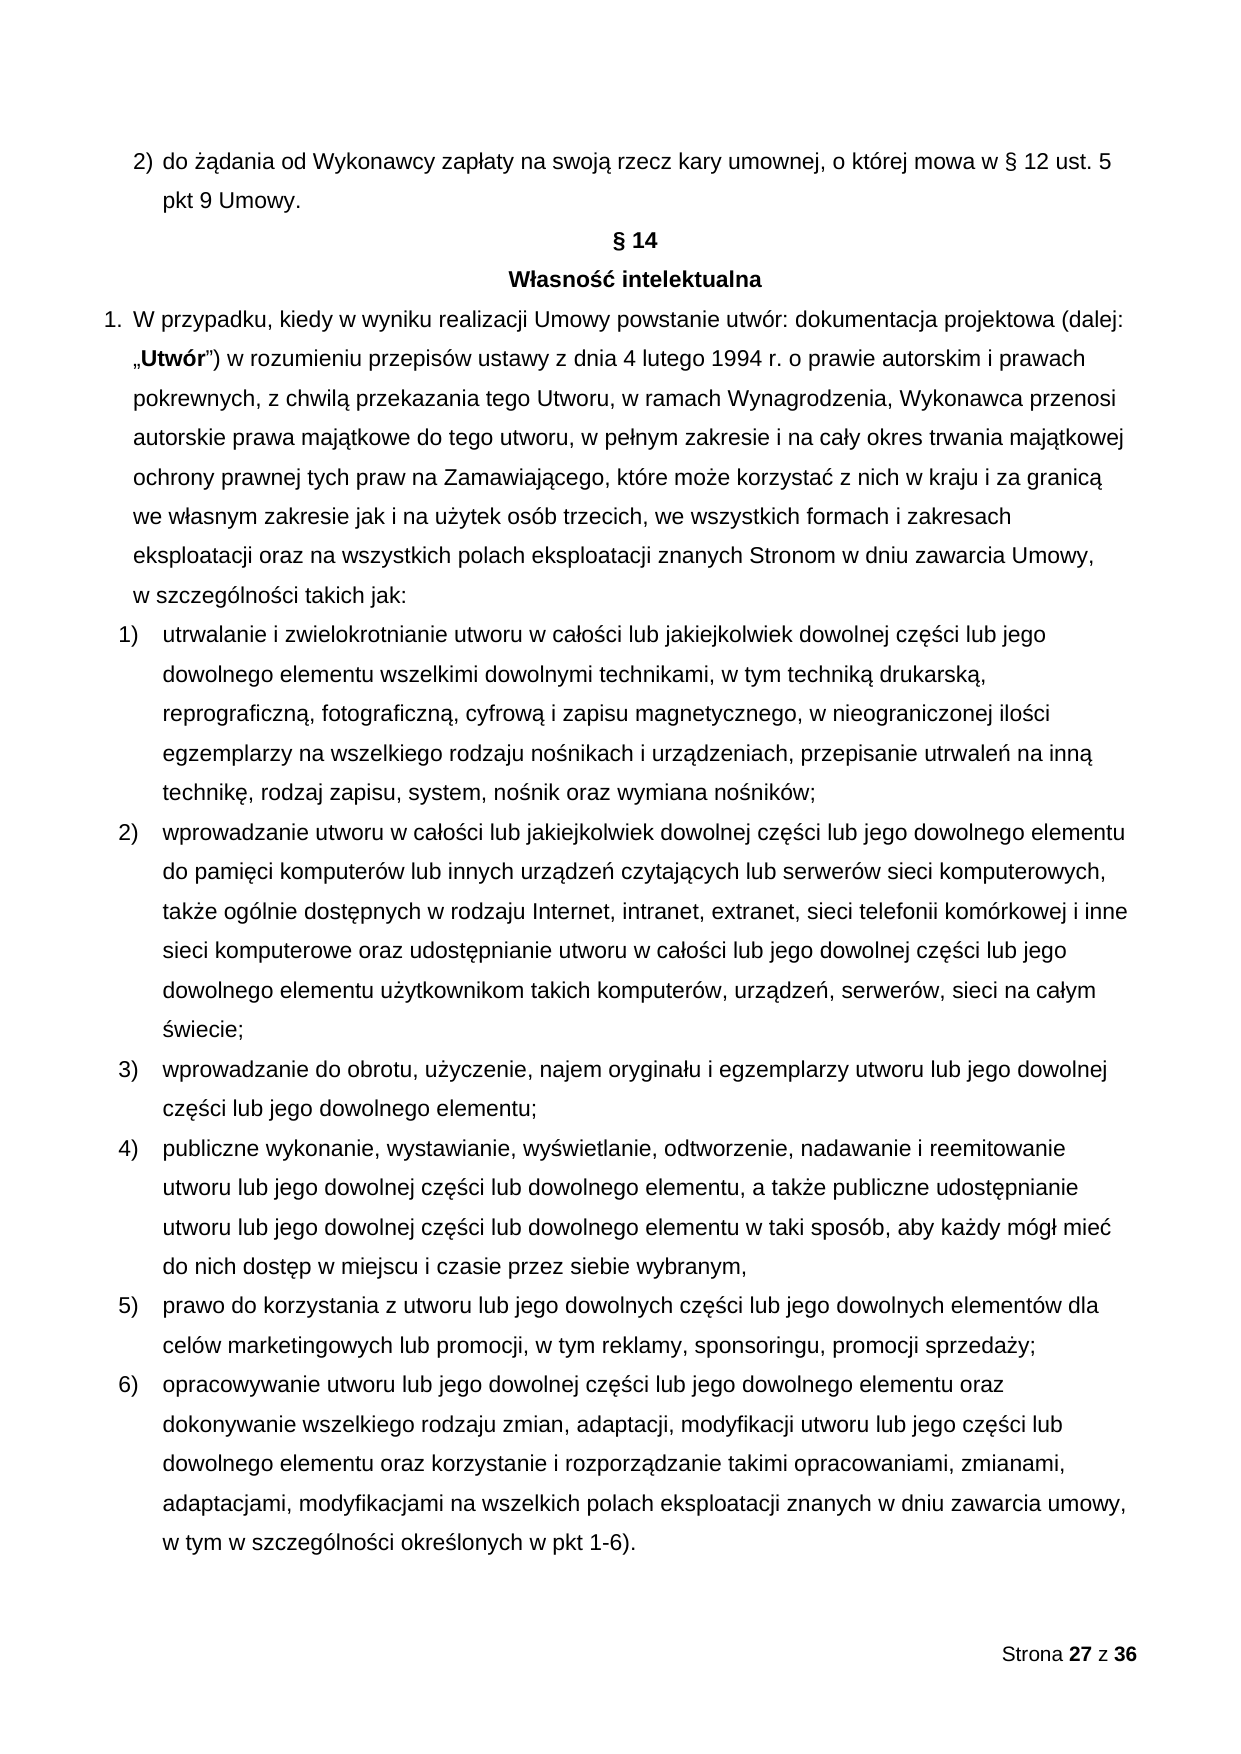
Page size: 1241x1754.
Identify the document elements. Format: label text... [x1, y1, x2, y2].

list W przypadku, kiedy w wyniku realizacji Umowy powstanie utwór: dokumentacja projektowa (dalej: „Utwór”) w rozumieniu przepisów ustawy z dnia 4 lutego 1994 r. o prawie autorskim i prawach pokrewnych, z chwilą przekazania tego Utworu, w ramach Wynagrodzenia, Wykonawca przenosi autorskie prawa majątkowe do tego utworu, w pełnym zakresie i na cały okres trwania majątkowej ochrony prawnej tych praw na Zamawiającego, które może korzystać z nich w kraju i za granicą we własnym zakresie jak i na użytek osób trzecich, we wszystkich formach i zakresach eksploatacji oraz na wszystkich polach eksploatacji znanych Stronom w dniu zawarcia Umowy, w szczególności takich jak: [103, 306, 1137, 608]
list Własność intelektualna [133, 266, 1137, 292]
list utrwalanie i zwielokrotnianie utworu w całości lub jakiejkolwiek dowolnej części lub jego dowolnego elementu wszelkimi dowolnymi technikami, w tym techniką drukarską, reprograficzną, fotograficzną, cyfrową i zapisu magnetycznego, w nieograniczonej ilości egzemplarzy na wszelkiego rodzaju nośnikach i urządzeniach, przepisanie utrwaleń na inną technikę, rodzaj zapisu, system, nośnik oraz wymiana nośników; [118, 621, 1137, 806]
list publiczne wykonanie, wystawianie, wyświetlanie, odtworzenie, nadawanie i reemitowanie utworu lub jego dowolnej części lub dowolnego elementu, a także publiczne udostępnianie utworu lub jego dowolnej części lub dowolnego elementu w taki sposób, aby każdy mógł mieć do nich dostęp w miejscu i czasie przez siebie wybranym, [118, 1134, 1137, 1279]
text § 14 [133, 227, 1137, 253]
list wprowadzanie utworu w całości lub jakiejkolwiek dowolnej części lub jego dowolnego elementu do pamięci komputerów lub innych urządzeń czytających lub serwerów sieci komputerowych, także ogólnie dostępnych w rodzaju Internet, intranet, extranet, sieci telefonii komórkowej i inne sieci komputerowe oraz udostępnianie utworu w całości lub jego dowolnej części lub jego dowolnego elementu użytkownikom takich komputerów, urządzeń, serwerów, sieci na całym świecie; [118, 819, 1137, 1042]
list do żądania od Wykonawcy zapłaty na swoją rzecz kary umownej, o której mowa w § 12 ust. 5 pkt 9 Umowy. [133, 148, 1137, 213]
list opracowywanie utworu lub jego dowolnej części lub jego dowolnego elementu oraz dokonywanie wszelkiego rodzaju zmian, adaptacji, modyfikacji utworu lub jego części lub dowolnego elementu oraz korzystanie i rozporządzanie takimi opracowaniami, zmianami, adaptacjami, modyfikacjami na wszelkich polach eksploatacji znanych w dniu zawarcia umowy, w tym w szczególności określonych w pkt 1-6). [118, 1371, 1137, 1556]
list prawo do korzystania z utworu lub jego dowolnych części lub jego dowolnych elementów dla celów marketingowych lub promocji, w tym reklamy, sponsoringu, promocji sprzedaży; [118, 1292, 1137, 1358]
list wprowadzanie do obrotu, użyczenie, najem oryginału i egzemplarzy utworu lub jego dowolnej części lub jego dowolnego elementu; [118, 1056, 1137, 1121]
